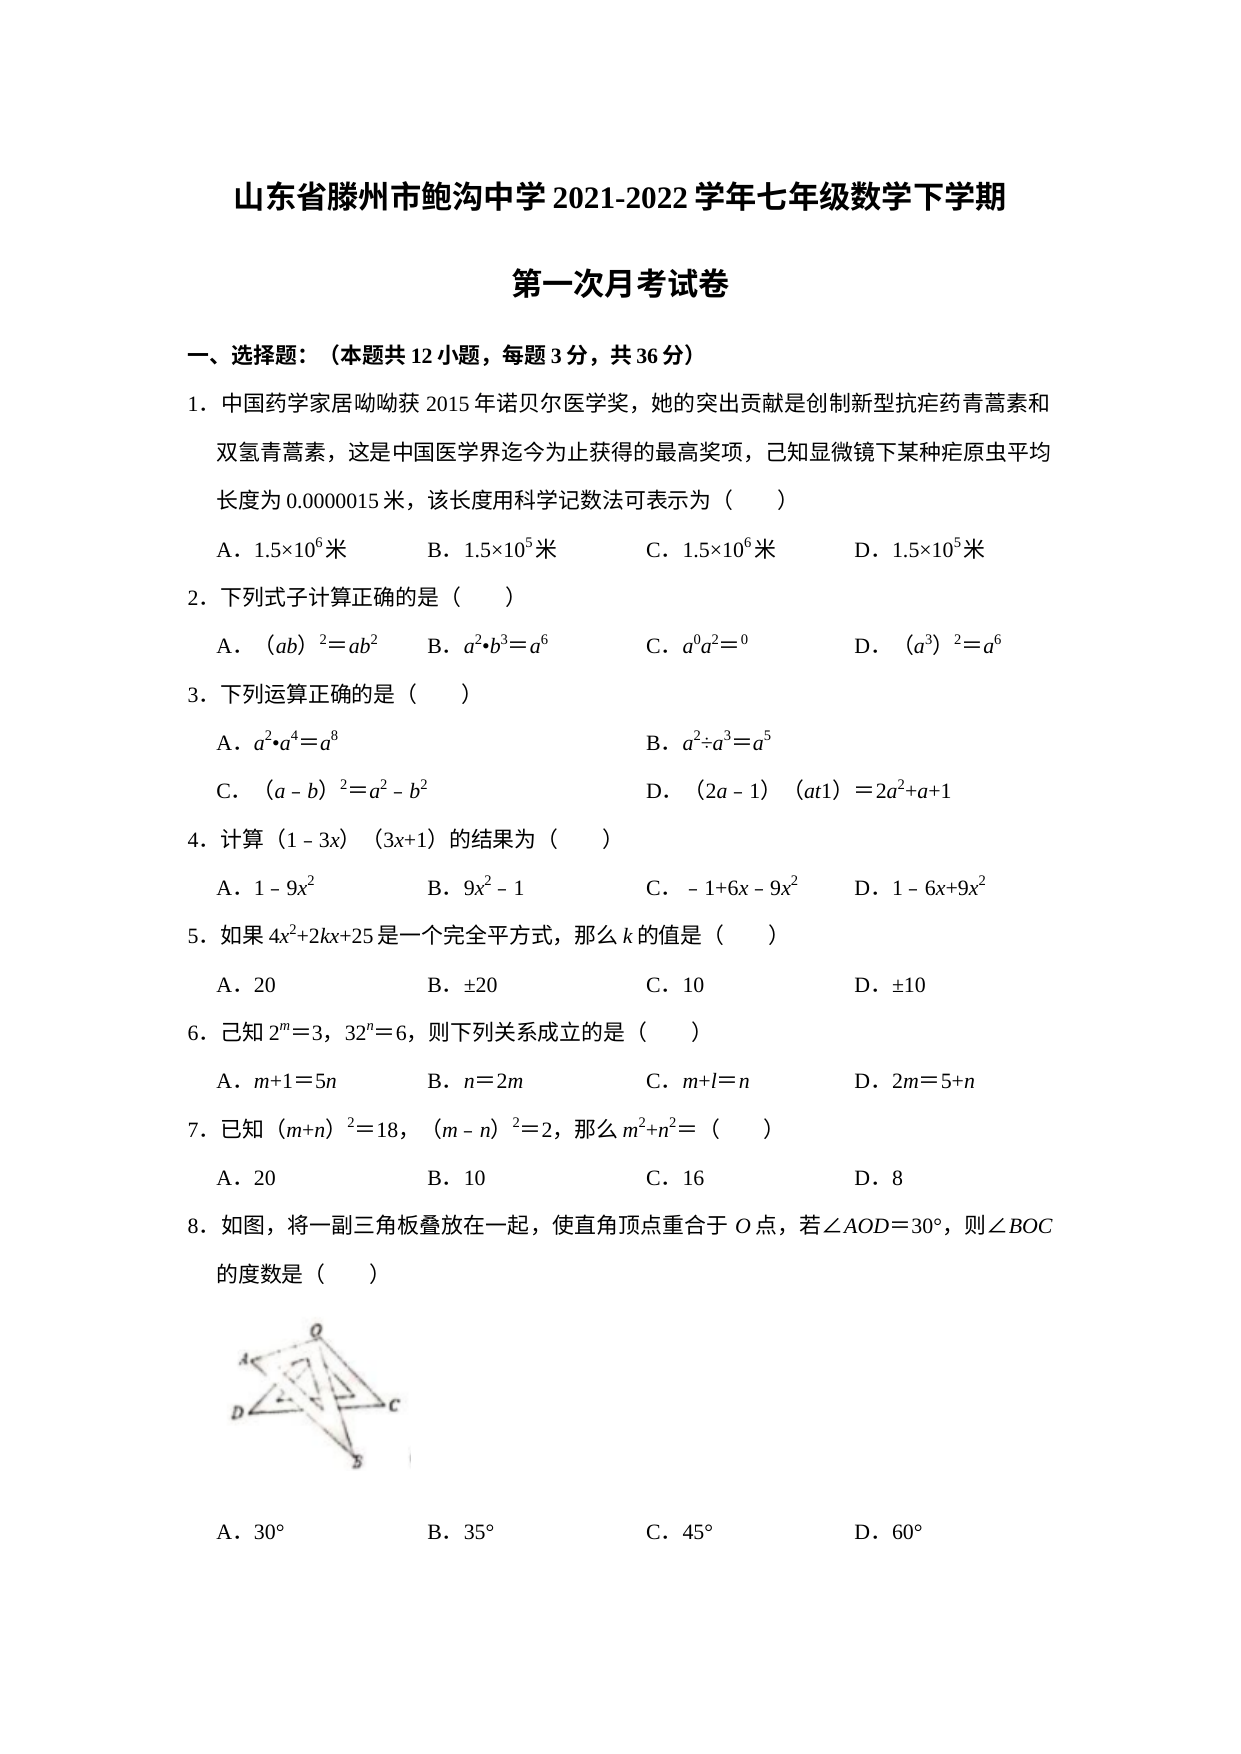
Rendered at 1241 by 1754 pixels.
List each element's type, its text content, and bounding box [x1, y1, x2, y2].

text A．a2•a4＝a8 B．a2÷a3＝a5 [187, 725, 1053, 757]
text A．m+1＝5n B．n＝2m C．m+l＝n D．2m＝5+n [187, 1063, 1053, 1096]
text 5．如果4x2+2kx+25是一个完全平方式，那么k的值是（ ） [187, 918, 1053, 951]
text 一、选择题：（本题共12小题，每题3分，共36分） [187, 337, 1053, 370]
text 6．己知2m＝3，32n＝6，则下列关系成立的是（ ） [187, 1015, 1053, 1047]
text 7．已知（m+n）2＝18，（m﹣n）2＝2，那么m2+n2＝（ ） [187, 1111, 1053, 1144]
text A．20 B．10 C．16 D．8 [187, 1160, 1053, 1192]
text C．（a﹣b）2＝a2﹣b2 D．（2a﹣1）（at1）＝2a2+a+1 [187, 773, 1053, 806]
text 山东省滕州市鲍沟中学2021-2022学年七年级数学下学期 [187, 162, 1053, 227]
text 1．中国药学家居呦呦获2015年诺贝尔医学奖，她的突出贡献是创制新型抗疟药青蒿素和双氢青蒿素，这是中国医学界迄今为止获得的最高奖项，己知显微镜下某种疟原虫平均长度为0.0000015米，该长度用科学记数法可表示为（ ） [187, 386, 1053, 516]
text 第一次月考试卷 [187, 249, 1053, 314]
text A．（ab）2＝ab2 B．a2•b3＝a6 C．a0a2＝0 D．（a3）2＝a6 [187, 628, 1053, 661]
text 3．下列运算正确的是（ ） [187, 676, 1053, 709]
picture [215, 1305, 411, 1471]
text 4．计算（1﹣3x）（3x+1）的结果为（ ） [187, 821, 1053, 854]
text 8．如图，将一副三角板叠放在一起，使直角顶点重合于O点，若∠AOD＝30°，则∠BOC的度数是（ ） [187, 1208, 1053, 1289]
text A．30° B．35° C．45° D．60° [187, 1513, 1053, 1546]
text A．20 B．±20 C．10 D．±10 [187, 966, 1053, 999]
text 2．下列式子计算正确的是（ ） [187, 580, 1053, 612]
text A．1﹣9x2 B．9x2﹣1 C．﹣1+6x﹣9x2 D．1﹣6x+9x2 [187, 870, 1053, 902]
text A．1.5×106米 B．1.5×105米 C．1.5×106米 D．1.5×105米 [187, 531, 1053, 564]
